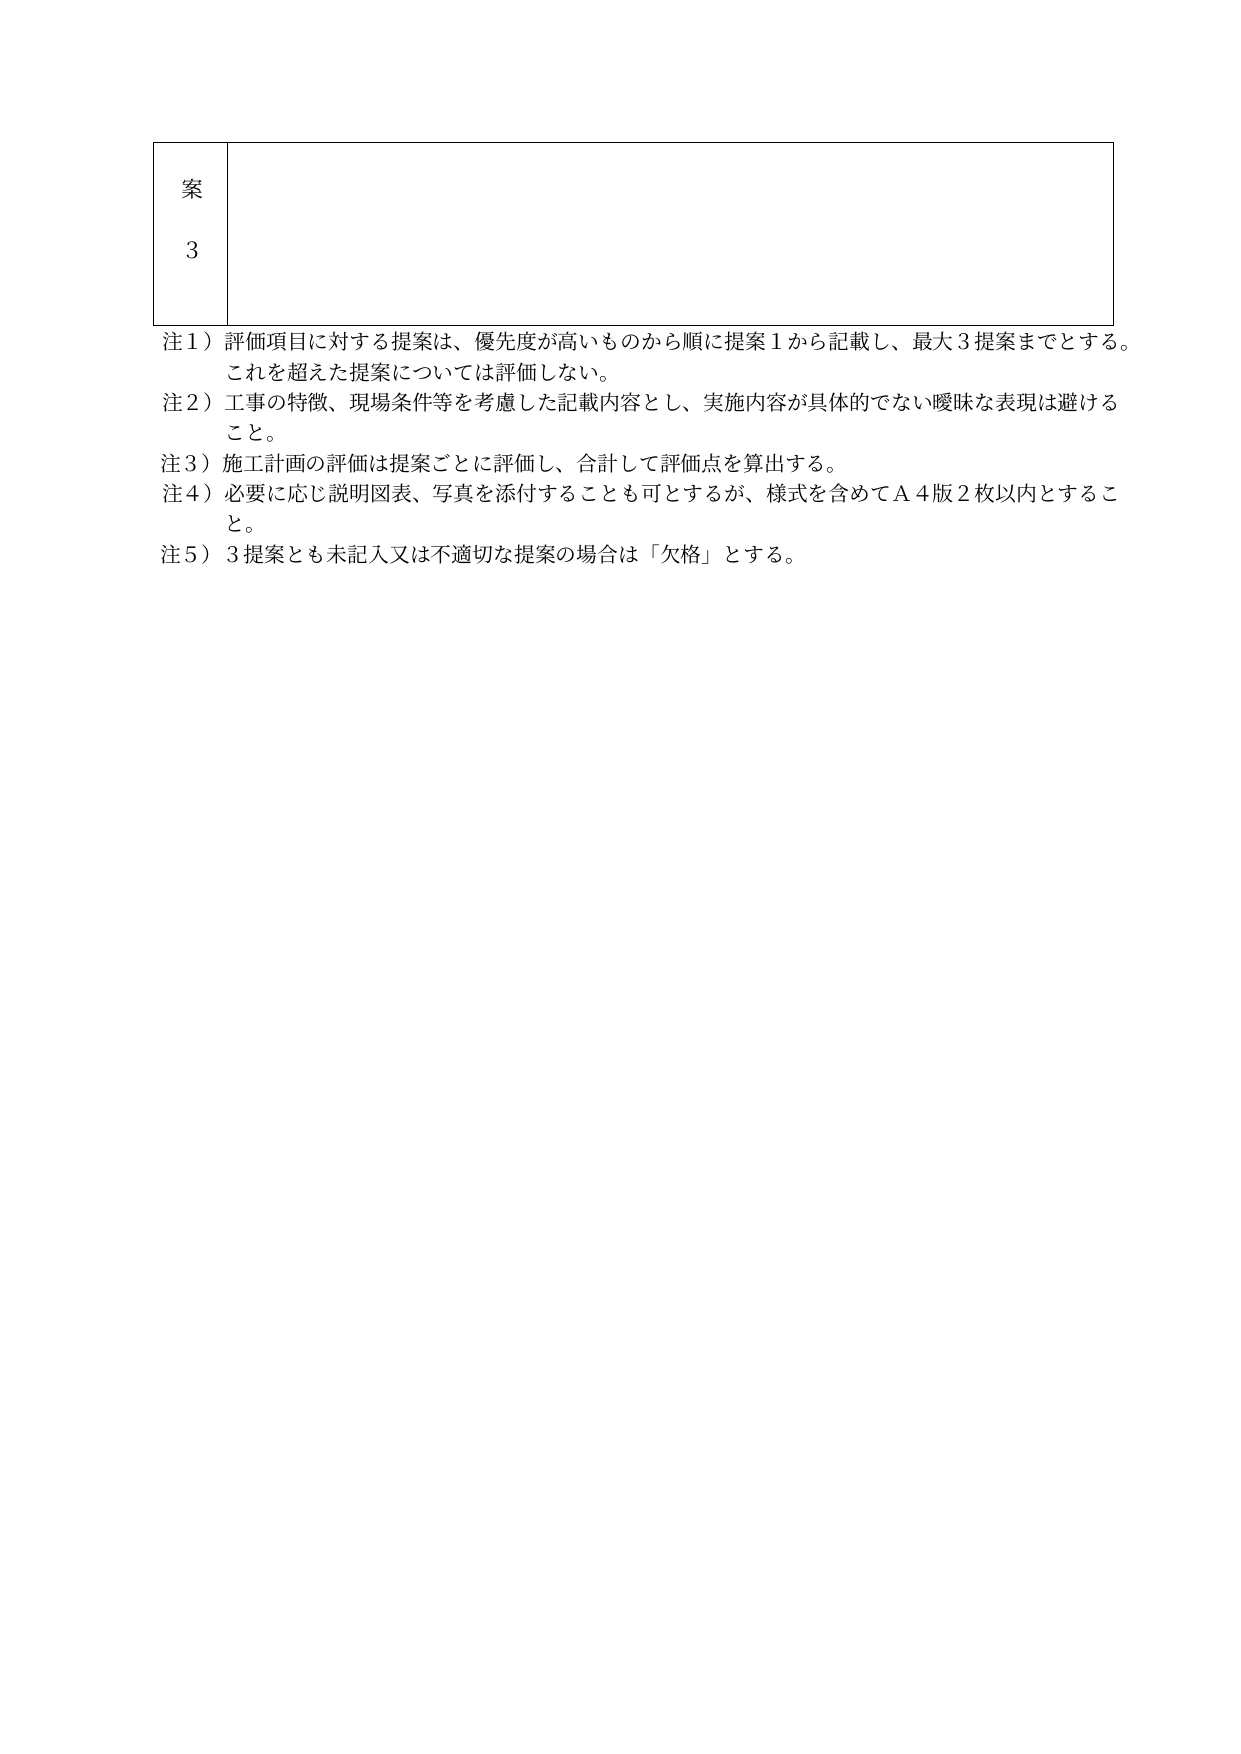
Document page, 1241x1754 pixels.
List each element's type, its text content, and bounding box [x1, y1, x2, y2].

text 注５）３提案とも未記入又は不適切な提案の場合は「欠格」とする。 [118, 538, 1122, 568]
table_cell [228, 143, 1113, 324]
text 注１）評価項目に対する提案は、優先度が高いものから順に提案１から記載し、最大３提案までとする。これを超えた提案については評価しない。 [162, 326, 1122, 386]
text 注３）施工計画の評価は提案ごとに評価し、合計して評価点を算出する。 [118, 447, 1122, 477]
text 注４）必要に応じ説明図表、写真を添付することも可とするが、様式を含めてＡ４版２枚以内とすること。 [162, 477, 1122, 538]
text 注２）工事の特徴、現場条件等を考慮した記載内容とし、実施内容が具体的でない曖昧な表現は避けること。 [162, 386, 1122, 447]
table_cell 提 案 ３ [154, 143, 227, 324]
